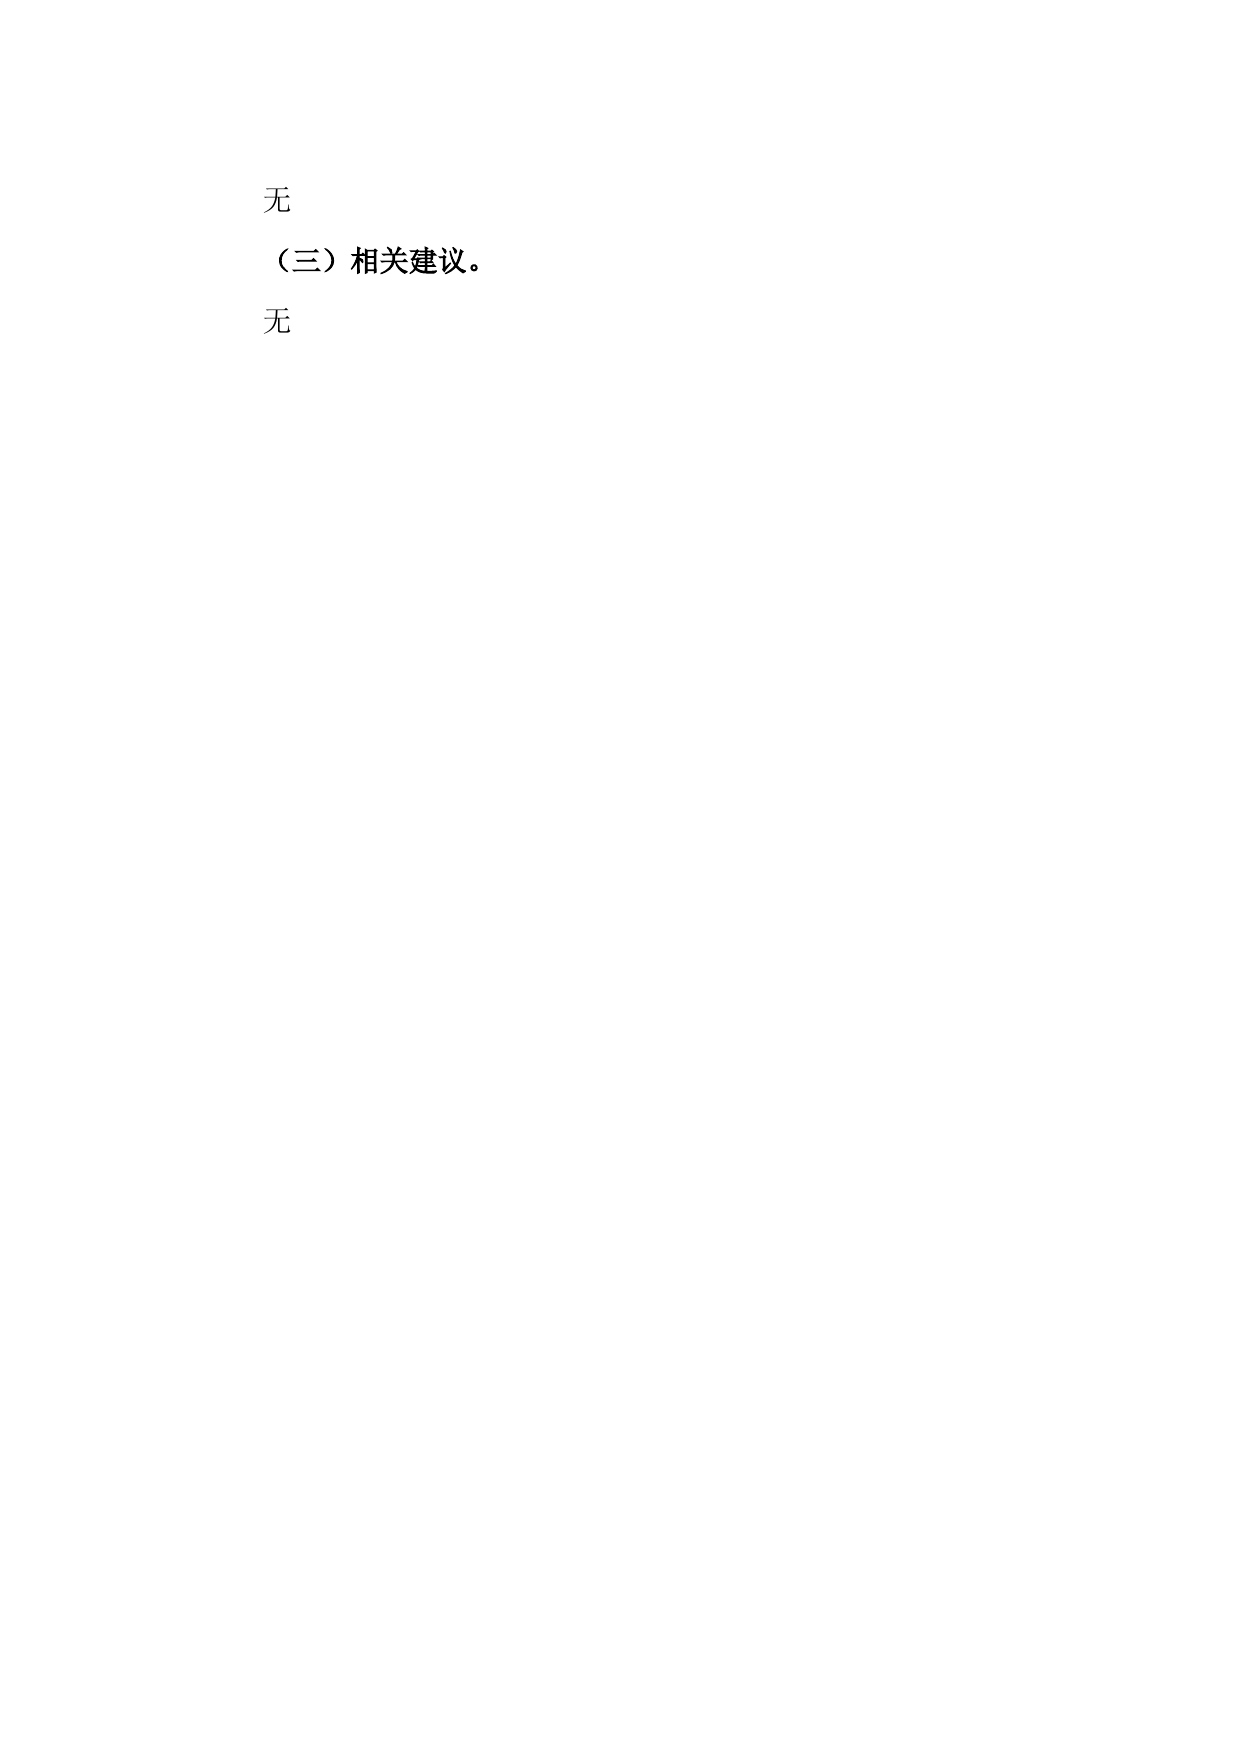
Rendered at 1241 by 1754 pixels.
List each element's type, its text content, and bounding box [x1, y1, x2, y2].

text （三）相关建议。 [187, 222, 1053, 283]
text 无 [187, 162, 1053, 222]
text 无 [187, 283, 1053, 343]
